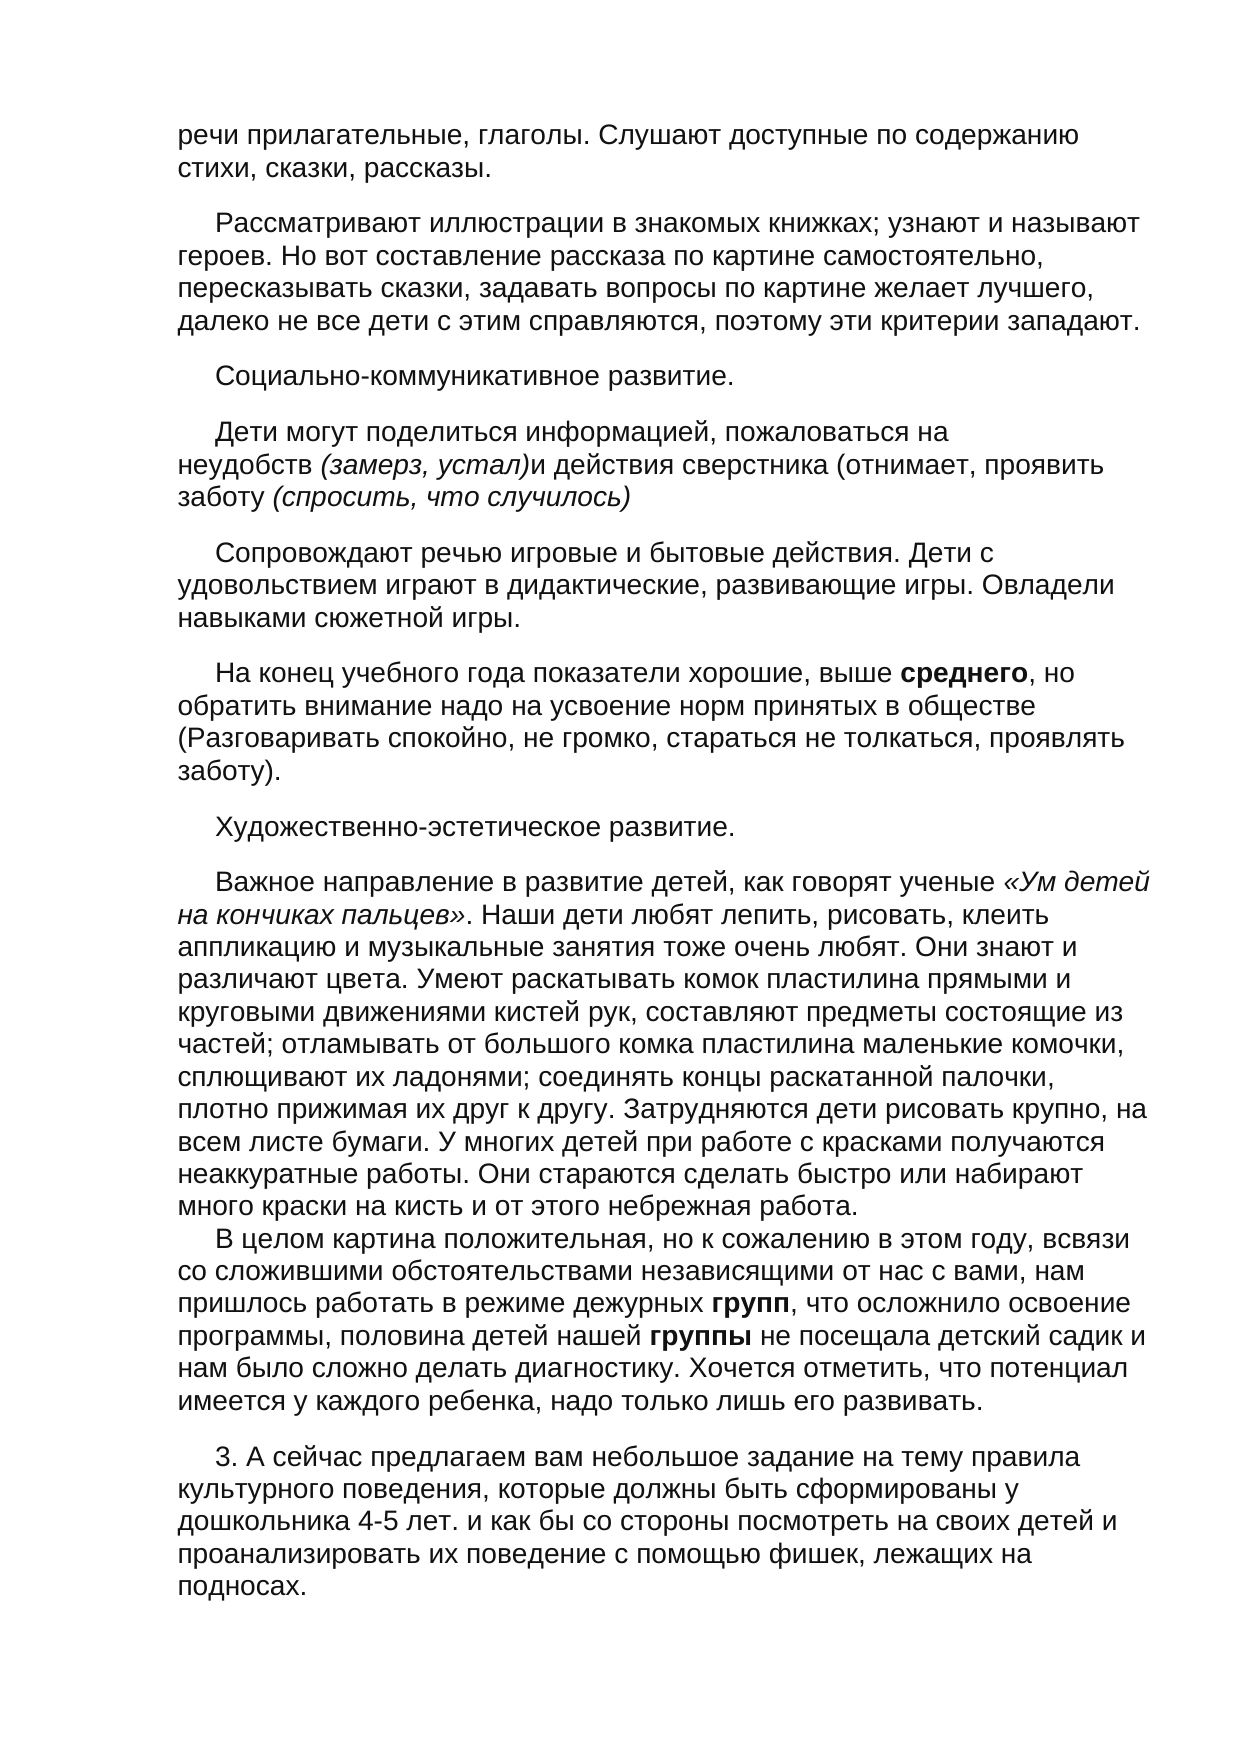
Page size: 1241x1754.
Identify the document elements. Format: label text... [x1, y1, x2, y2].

text Важное направление в развитие детей, как говорят ученые «Ум детей на кончиках пальцев». Наши дети любят лепить, рисовать, клеить аппликацию и музыкальные занятия тоже очень любят. Они знают и различают цвета. Умеют раскатывать комок пластилина прямыми и круговыми движениями кистей рук, составляют предметы состоящие из частей; отламывать от большого комка пластилина маленькие комочки, сплющивают их ладонями; соединять концы раскатанной палочки, плотно прижимая их друг к другу. Затрудняются дети рисовать крупно, на всем листе бумаги. У многих детей при работе с красками получаются неаккуратные работы. Они стараются сделать быстро или набирают много краски на кисть и от этого небрежная работа. [177, 865, 1152, 1222]
text На конец учебного года показатели хорошие, выше среднего, но обратить внимание надо на усвоение норм принятых в обществе (Разговаривать спокойно, не громко, стараться не толкаться, проявлять заботу). [177, 656, 1152, 786]
text В целом картина положительная, но к сожалению в этом году, всвязи со сложившими обстоятельствами независящими от нас с вами, нам пришлось работать в режиме дежурных групп, что осложнило освоение программы, половина детей нашей группы не посещала детский садик и нам было сложно делать диагностику. Хочется отметить, что потенциал имеется у каждого ребенка, надо только лишь его развивать. [177, 1222, 1152, 1416]
text Дети могут поделиться информацией, пожаловаться на неудобств (замерз, устал)и действия сверстника (отнимает, проявить заботу (спросить, что случилось) [177, 415, 1152, 512]
text 3. А сейчас предлагаем вам небольшое задание на тему правила культурного поведения, которые должны быть сформированы у дошкольника 4-5 лет. и как бы со стороны посмотреть на своих детей и проанализировать их поведение с помощью фишек, лежащих на подносах. [177, 1439, 1152, 1601]
text Социально-коммуникативное развитие. [177, 359, 1152, 392]
text Рассматривают иллюстрации в знакомых книжках; узнают и называют героев. Но вот составление рассказа по картине самостоятельно, пересказывать сказки, задавать вопросы по картине желает лучшего, далеко не все дети с этим справляются, поэтому эти критерии западают. [177, 206, 1152, 336]
text Художественно-эстетическое развитие. [177, 809, 1152, 842]
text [177, 118, 1152, 183]
text Сопровождают речью игровые и бытовые действия. Дети с удовольствием играют в дидактические, развивающие игры. Овладели навыками сюжетной игры. [177, 536, 1152, 633]
